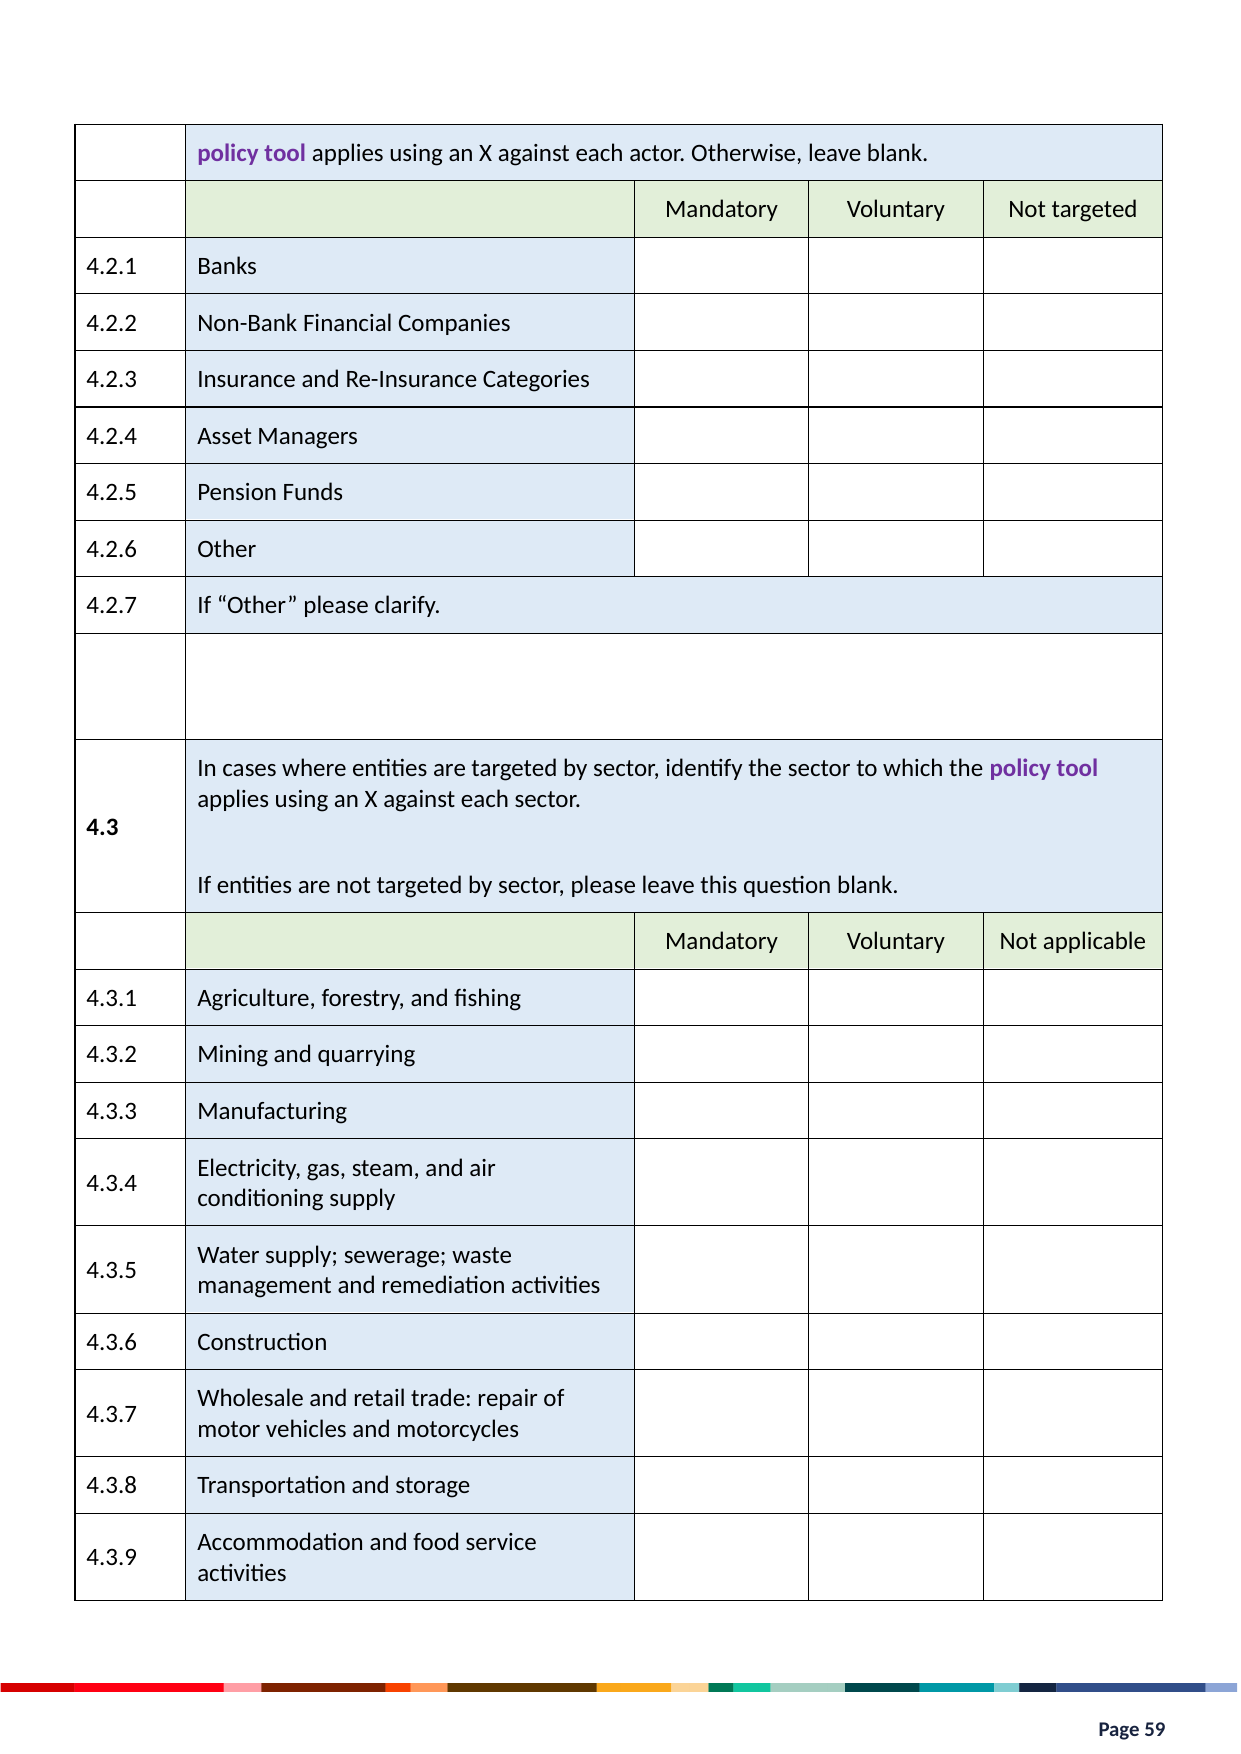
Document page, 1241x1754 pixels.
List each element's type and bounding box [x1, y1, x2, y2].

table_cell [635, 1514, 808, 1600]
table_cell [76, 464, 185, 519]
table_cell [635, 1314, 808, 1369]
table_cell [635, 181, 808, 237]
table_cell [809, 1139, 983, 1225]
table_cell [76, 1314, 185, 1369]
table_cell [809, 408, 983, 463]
picture [0, 1683, 1236, 1692]
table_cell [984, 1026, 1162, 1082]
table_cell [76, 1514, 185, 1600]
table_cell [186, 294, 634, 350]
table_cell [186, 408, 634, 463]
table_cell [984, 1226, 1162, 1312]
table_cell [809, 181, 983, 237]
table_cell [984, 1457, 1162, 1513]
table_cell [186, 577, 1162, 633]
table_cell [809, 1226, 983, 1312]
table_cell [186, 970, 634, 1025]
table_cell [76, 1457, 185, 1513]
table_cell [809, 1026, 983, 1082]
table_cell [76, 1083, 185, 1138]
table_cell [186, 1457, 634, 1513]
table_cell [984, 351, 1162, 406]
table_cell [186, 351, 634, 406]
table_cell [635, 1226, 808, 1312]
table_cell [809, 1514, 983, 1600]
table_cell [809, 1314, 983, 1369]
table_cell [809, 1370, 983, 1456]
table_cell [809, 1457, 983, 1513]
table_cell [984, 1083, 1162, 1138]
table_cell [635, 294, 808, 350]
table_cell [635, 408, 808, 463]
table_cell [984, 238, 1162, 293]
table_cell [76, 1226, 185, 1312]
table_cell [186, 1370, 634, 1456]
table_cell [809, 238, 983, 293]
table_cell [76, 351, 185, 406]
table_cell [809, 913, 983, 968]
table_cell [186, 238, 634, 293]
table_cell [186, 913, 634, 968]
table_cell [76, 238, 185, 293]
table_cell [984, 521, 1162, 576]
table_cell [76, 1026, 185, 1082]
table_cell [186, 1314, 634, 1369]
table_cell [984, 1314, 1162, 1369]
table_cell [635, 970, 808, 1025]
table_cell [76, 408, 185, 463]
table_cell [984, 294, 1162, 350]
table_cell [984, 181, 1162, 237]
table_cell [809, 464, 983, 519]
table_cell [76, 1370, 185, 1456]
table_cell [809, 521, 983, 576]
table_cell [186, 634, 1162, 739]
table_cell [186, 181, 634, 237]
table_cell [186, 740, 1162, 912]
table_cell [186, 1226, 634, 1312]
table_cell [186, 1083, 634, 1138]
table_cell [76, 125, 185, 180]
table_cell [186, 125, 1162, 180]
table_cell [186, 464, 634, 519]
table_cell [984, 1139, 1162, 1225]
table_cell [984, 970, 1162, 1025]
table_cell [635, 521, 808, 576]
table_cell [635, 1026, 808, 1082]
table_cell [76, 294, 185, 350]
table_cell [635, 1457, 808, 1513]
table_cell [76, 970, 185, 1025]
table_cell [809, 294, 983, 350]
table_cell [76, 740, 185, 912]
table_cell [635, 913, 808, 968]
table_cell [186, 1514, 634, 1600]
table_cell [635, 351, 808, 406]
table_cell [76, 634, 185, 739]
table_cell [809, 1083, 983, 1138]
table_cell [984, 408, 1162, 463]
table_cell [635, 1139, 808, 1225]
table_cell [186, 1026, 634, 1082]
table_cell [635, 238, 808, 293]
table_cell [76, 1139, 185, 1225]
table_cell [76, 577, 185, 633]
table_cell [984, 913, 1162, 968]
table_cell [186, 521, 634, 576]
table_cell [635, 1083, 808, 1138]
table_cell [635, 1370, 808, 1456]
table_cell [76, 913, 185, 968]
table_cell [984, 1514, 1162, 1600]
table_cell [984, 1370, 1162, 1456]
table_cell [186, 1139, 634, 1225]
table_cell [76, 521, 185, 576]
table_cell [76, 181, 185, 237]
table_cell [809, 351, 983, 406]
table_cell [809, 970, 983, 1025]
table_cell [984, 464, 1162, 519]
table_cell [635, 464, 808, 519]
